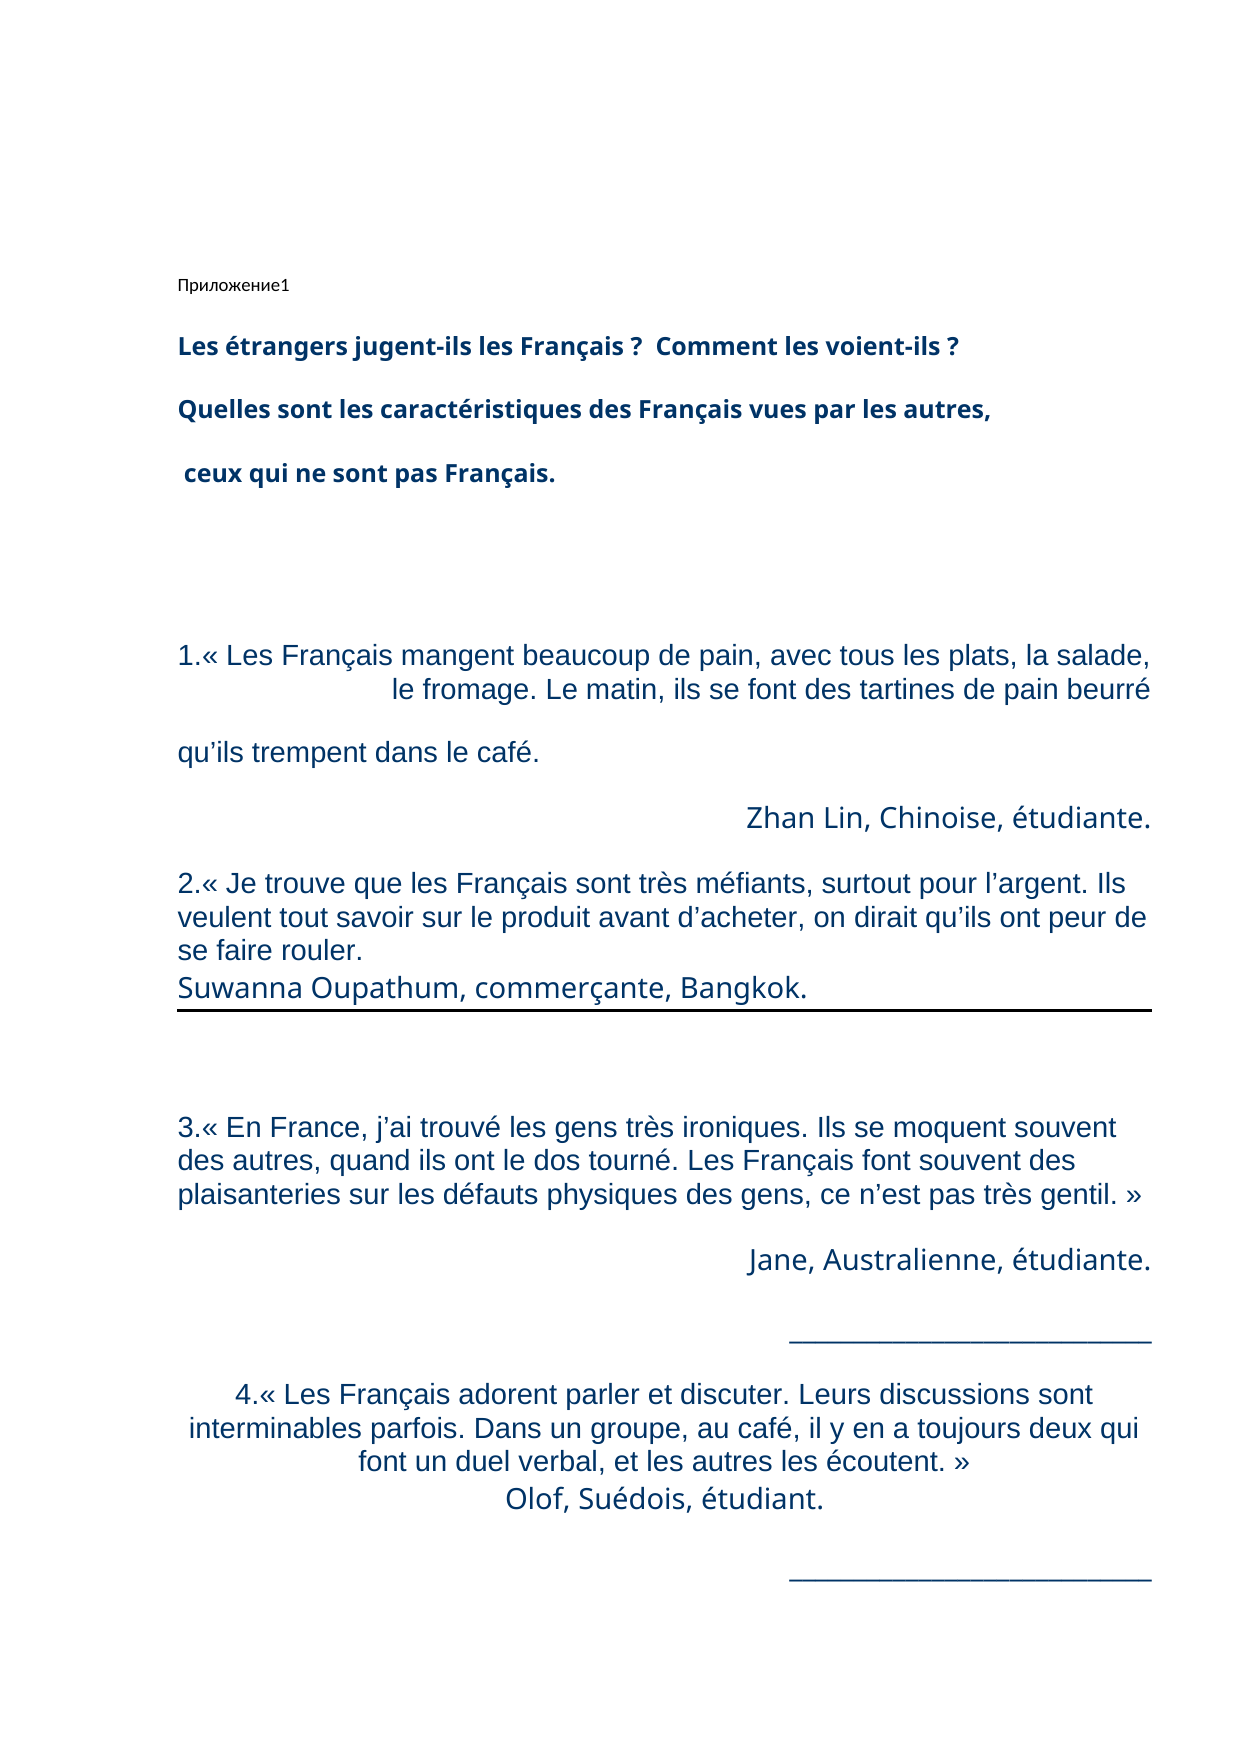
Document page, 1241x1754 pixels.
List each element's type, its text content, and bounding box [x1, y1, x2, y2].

text Jane, Australienne, étudiante. [177, 1239, 1152, 1279]
text 4.« Les Français adorent parler et discuter. Leurs discussions sont interminables parfois. Dans un groupe, au café, il y en a toujours deux qui font un duel verbal, et les autres les écoutent. » Olof, Suédois, étudiant. [177, 1377, 1152, 1518]
text 3.« En France, j’ai trouvé les gens très ironiques. Ils se moquent souvent des autres, quand ils ont le dos tourné. Les Français font souvent des plaisanteries sur les défauts physiques des gens, ce n’est pas très gentil. » [177, 1110, 1152, 1210]
text 2.« Je trouve que les Français sont très méfiants, surtout pour l’argent. Ils veulent tout savoir sur le produit avant d’acheter, on dirait qu’ils ont peur de se faire rouler. Suwanna Oupathum, commerçante, Bangkok. [177, 866, 1152, 1009]
text Zhan Lin, Chinoise, étudiante. [177, 797, 1152, 837]
text 1.« Les Français mangent beaucoup de pain, avec tous les plats, la salade, le fromage. Le matin, ils se font des tartines de pain beurré [177, 638, 1152, 706]
text Приложение1 [177, 273, 1152, 296]
text qu’ils trempent dans le café. [177, 735, 1152, 768]
text Les étrangers jugent-ils les Français ? Comment les voient-ils ? [177, 329, 1152, 363]
text Quelles sont les caractéristiques des Français vues par les autres, [177, 392, 1152, 426]
text ceux qui ne sont pas Français. [177, 455, 1152, 489]
text ____________________________ [177, 1547, 1152, 1586]
text ____________________________ [177, 1308, 1152, 1348]
